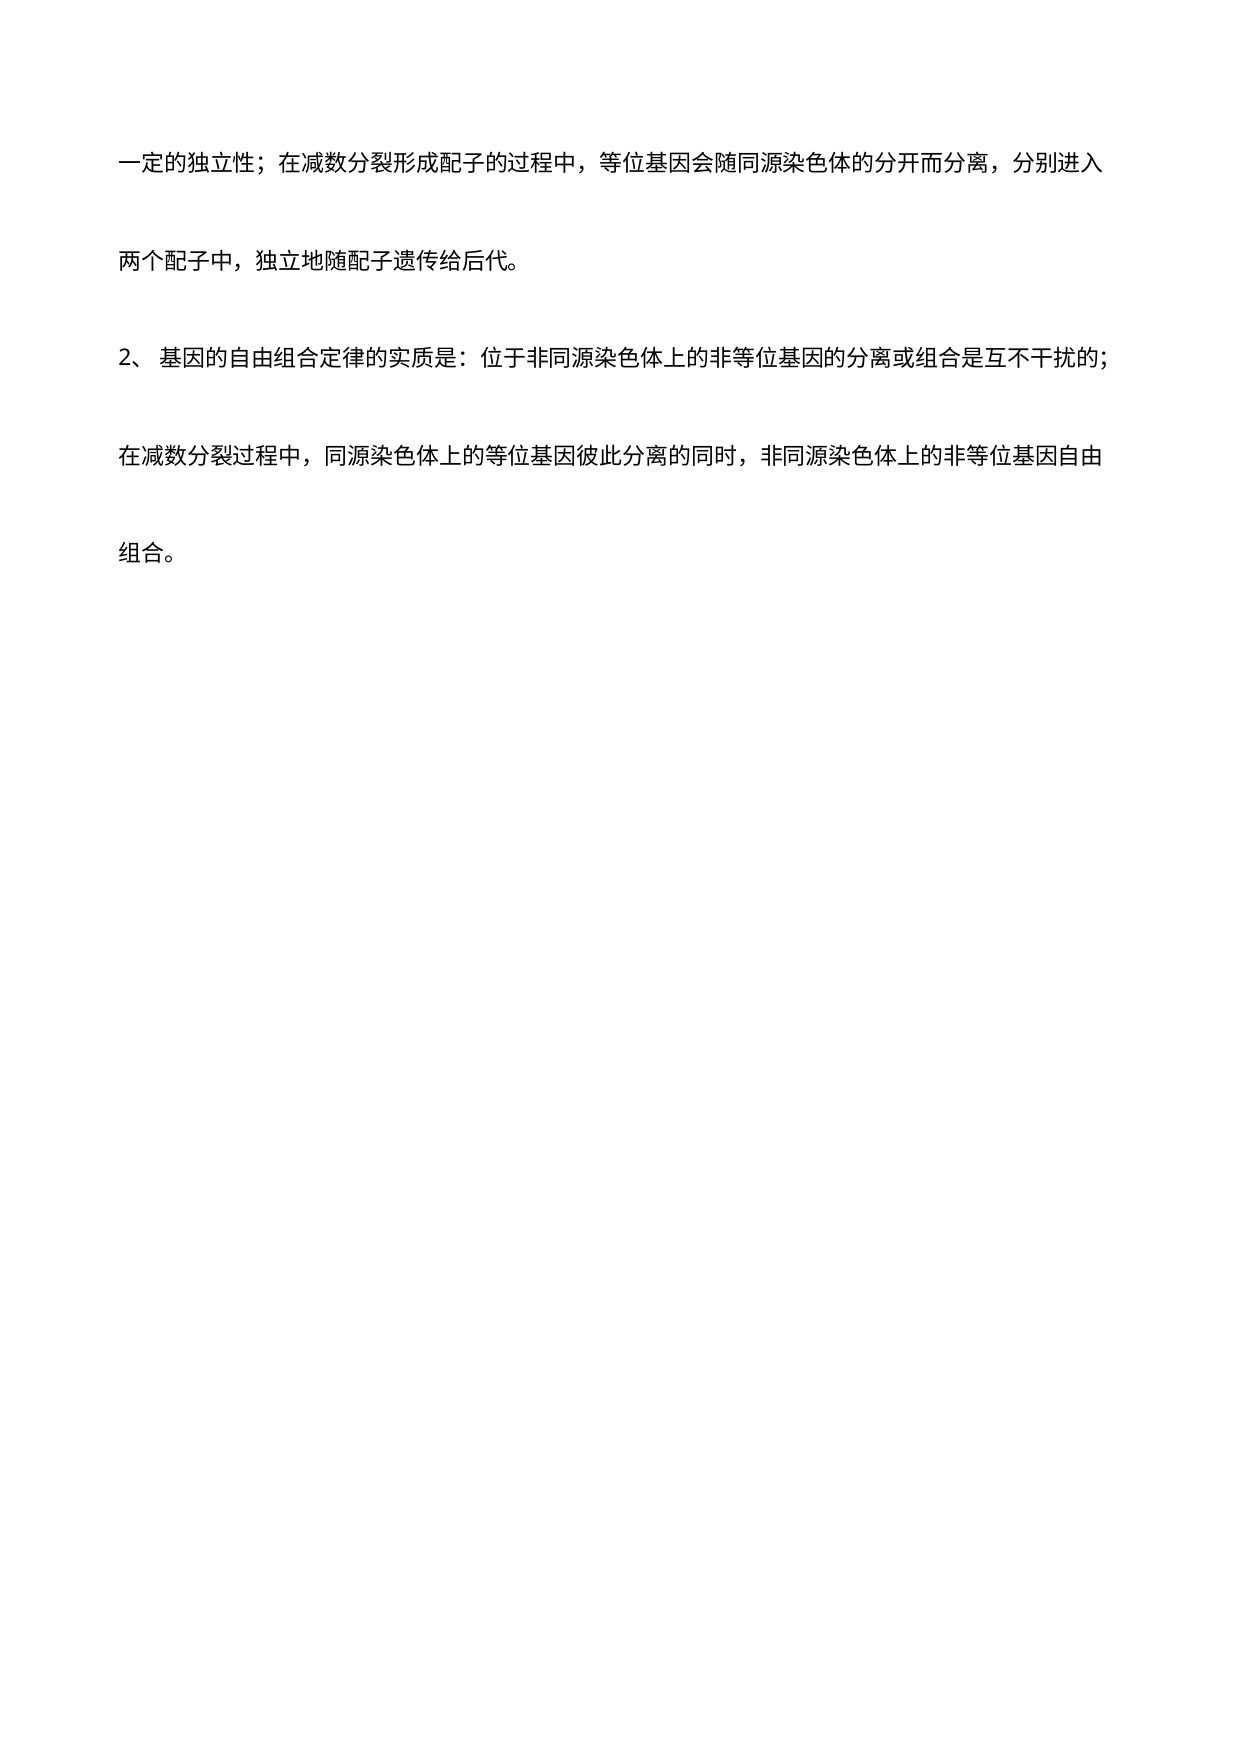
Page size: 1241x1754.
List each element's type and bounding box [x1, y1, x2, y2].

text [118, 129, 1122, 584]
